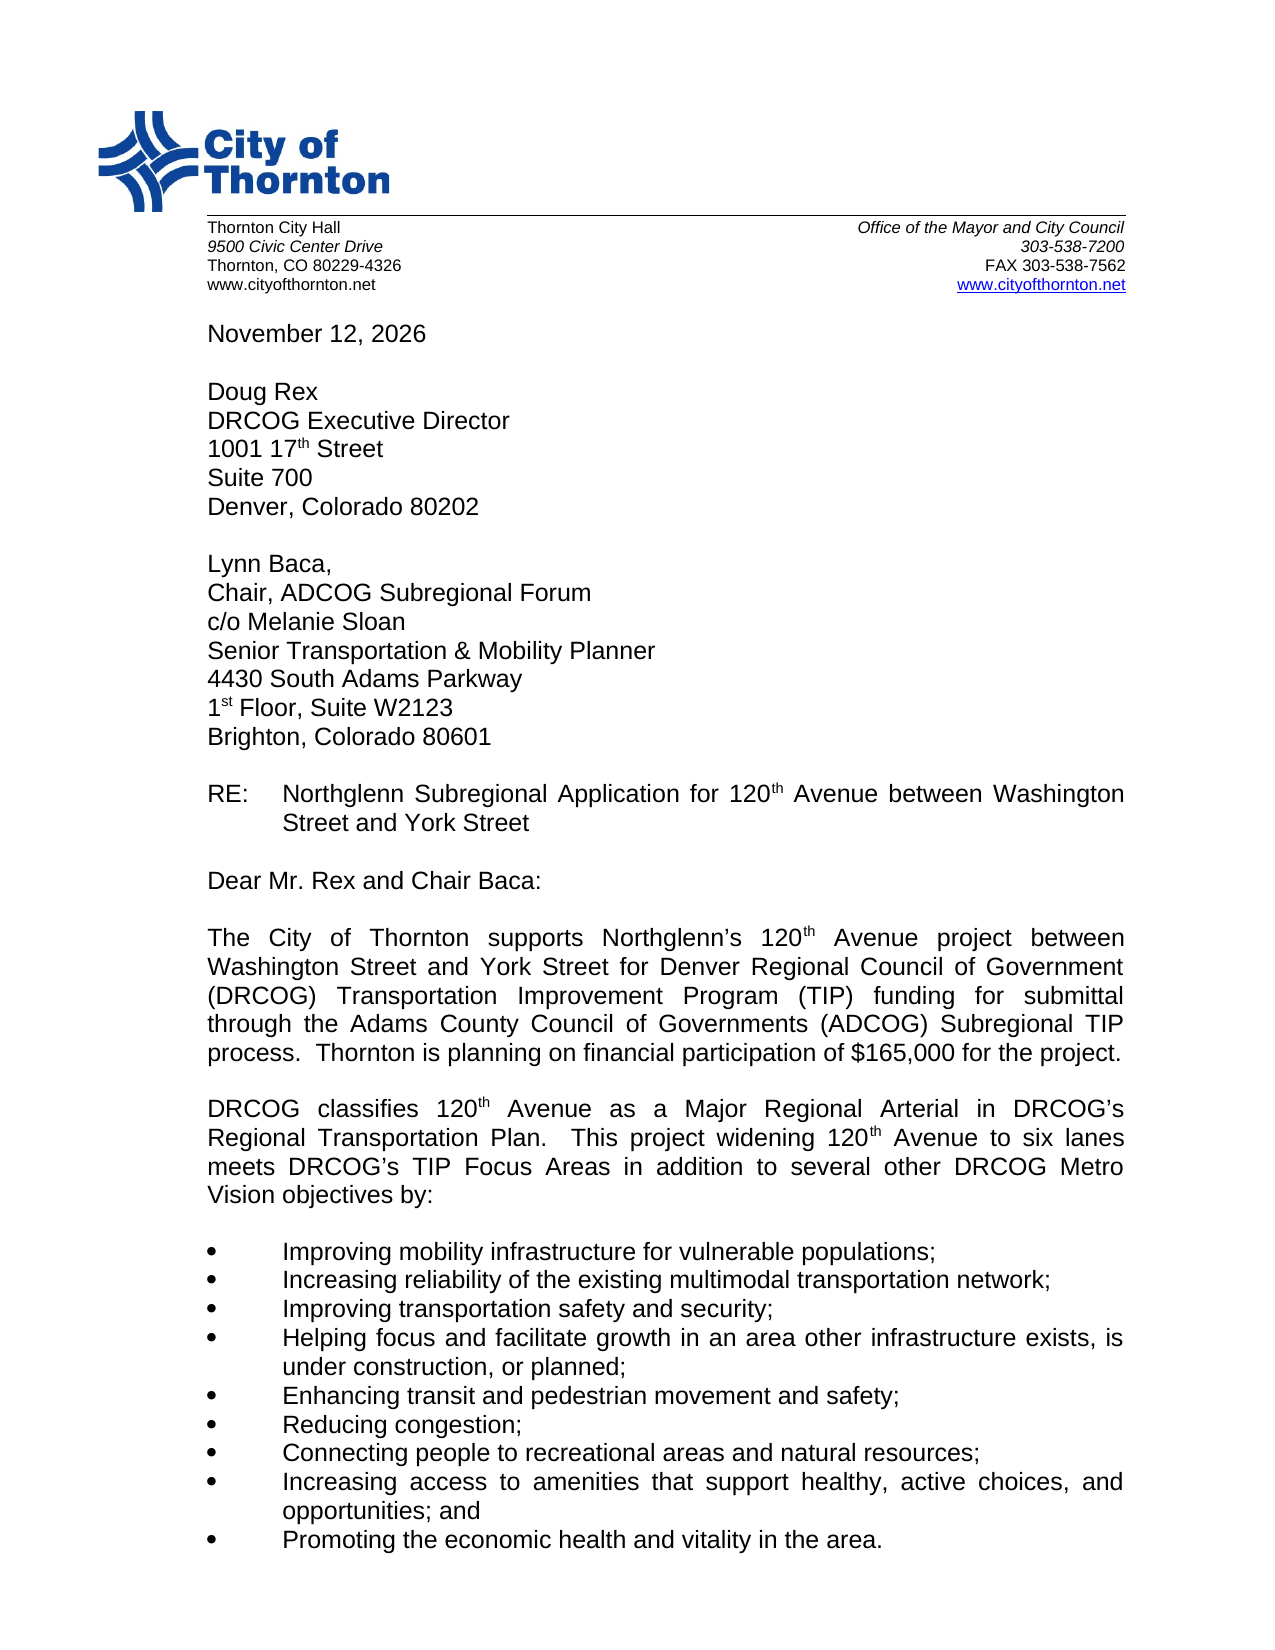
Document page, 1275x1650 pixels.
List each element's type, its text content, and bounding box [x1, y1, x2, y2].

text RE: Northglenn Subregional Application for 120th Avenue between Washington Street and York Street [207, 779, 1125, 837]
text Chair, ADCOG Subregional Forum [207, 578, 1125, 607]
text c/o Melanie Sloan [207, 607, 1125, 636]
list Promoting the economic health and vitality in the area. [207, 1525, 1125, 1554]
text The City of Thornton supports Northglenn’s 120th Avenue project between Washington Street and York Street for Denver Regional Council of Government (DRCOG) Transportation Improvement Program (TIP) funding for submittal through the Adams County Council of Governments (ADCOG) Subregional TIP process. Thornton is planning on financial participation of $165,000 for the project. [207, 923, 1125, 1067]
text 1st Floor, Suite W2123 [207, 693, 1125, 722]
list Increasing access to amenities that support healthy, active choices, and opportunities; and [207, 1467, 1125, 1525]
list Helping focus and facilitate growth in an area other infrastructure exists, is under construction, or planned; [207, 1323, 1125, 1381]
text 4430 South Adams Parkway [207, 664, 1125, 693]
text February 28, 2019 [207, 319, 1125, 348]
text www.cityofthornton.net www.cityofthornton.net [207, 275, 1126, 294]
text Senior Transportation & Mobility Planner [207, 636, 1125, 664]
picture [98, 111, 390, 212]
text Doug Rex [207, 377, 1125, 406]
text DRCOG classifies 120th Avenue as a Major Regional Arterial in DRCOG’s Regional Transportation Plan. This project widening 120th Avenue to six lanes meets DRCOG’s TIP Focus Areas in addition to several other DRCOG Metro Vision objectives by: [207, 1094, 1125, 1209]
text 9500 Civic Center Drive 303-538-7200 [207, 237, 1126, 256]
list Increasing reliability of the existing multimodal transportation network; [207, 1265, 1125, 1294]
text Thornton, CO 80229-4326 FAX 303-538-7562 [207, 256, 1126, 275]
text Thornton City Hall Office of the Mayor and City Council [207, 216, 1126, 237]
text Denver, Colorado 80202 [207, 492, 1125, 521]
list Improving mobility infrastructure for vulnerable populations; [207, 1237, 1125, 1265]
text Lynn Baca, [207, 549, 1125, 578]
list Reducing congestion; [207, 1409, 1125, 1438]
list Improving transportation safety and security; [207, 1294, 1125, 1323]
text Brighton, Colorado 80601 [207, 722, 1125, 751]
list Connecting people to recreational areas and natural resources; [207, 1438, 1125, 1467]
list Enhancing transit and pedestrian movement and safety; [207, 1381, 1125, 1409]
text Suite 700 [207, 463, 1125, 492]
text DRCOG Executive Director [207, 406, 1125, 434]
text Dear Mr. Rex and Chair Baca: [207, 866, 1125, 894]
text 1001 17th Street [207, 434, 1125, 463]
